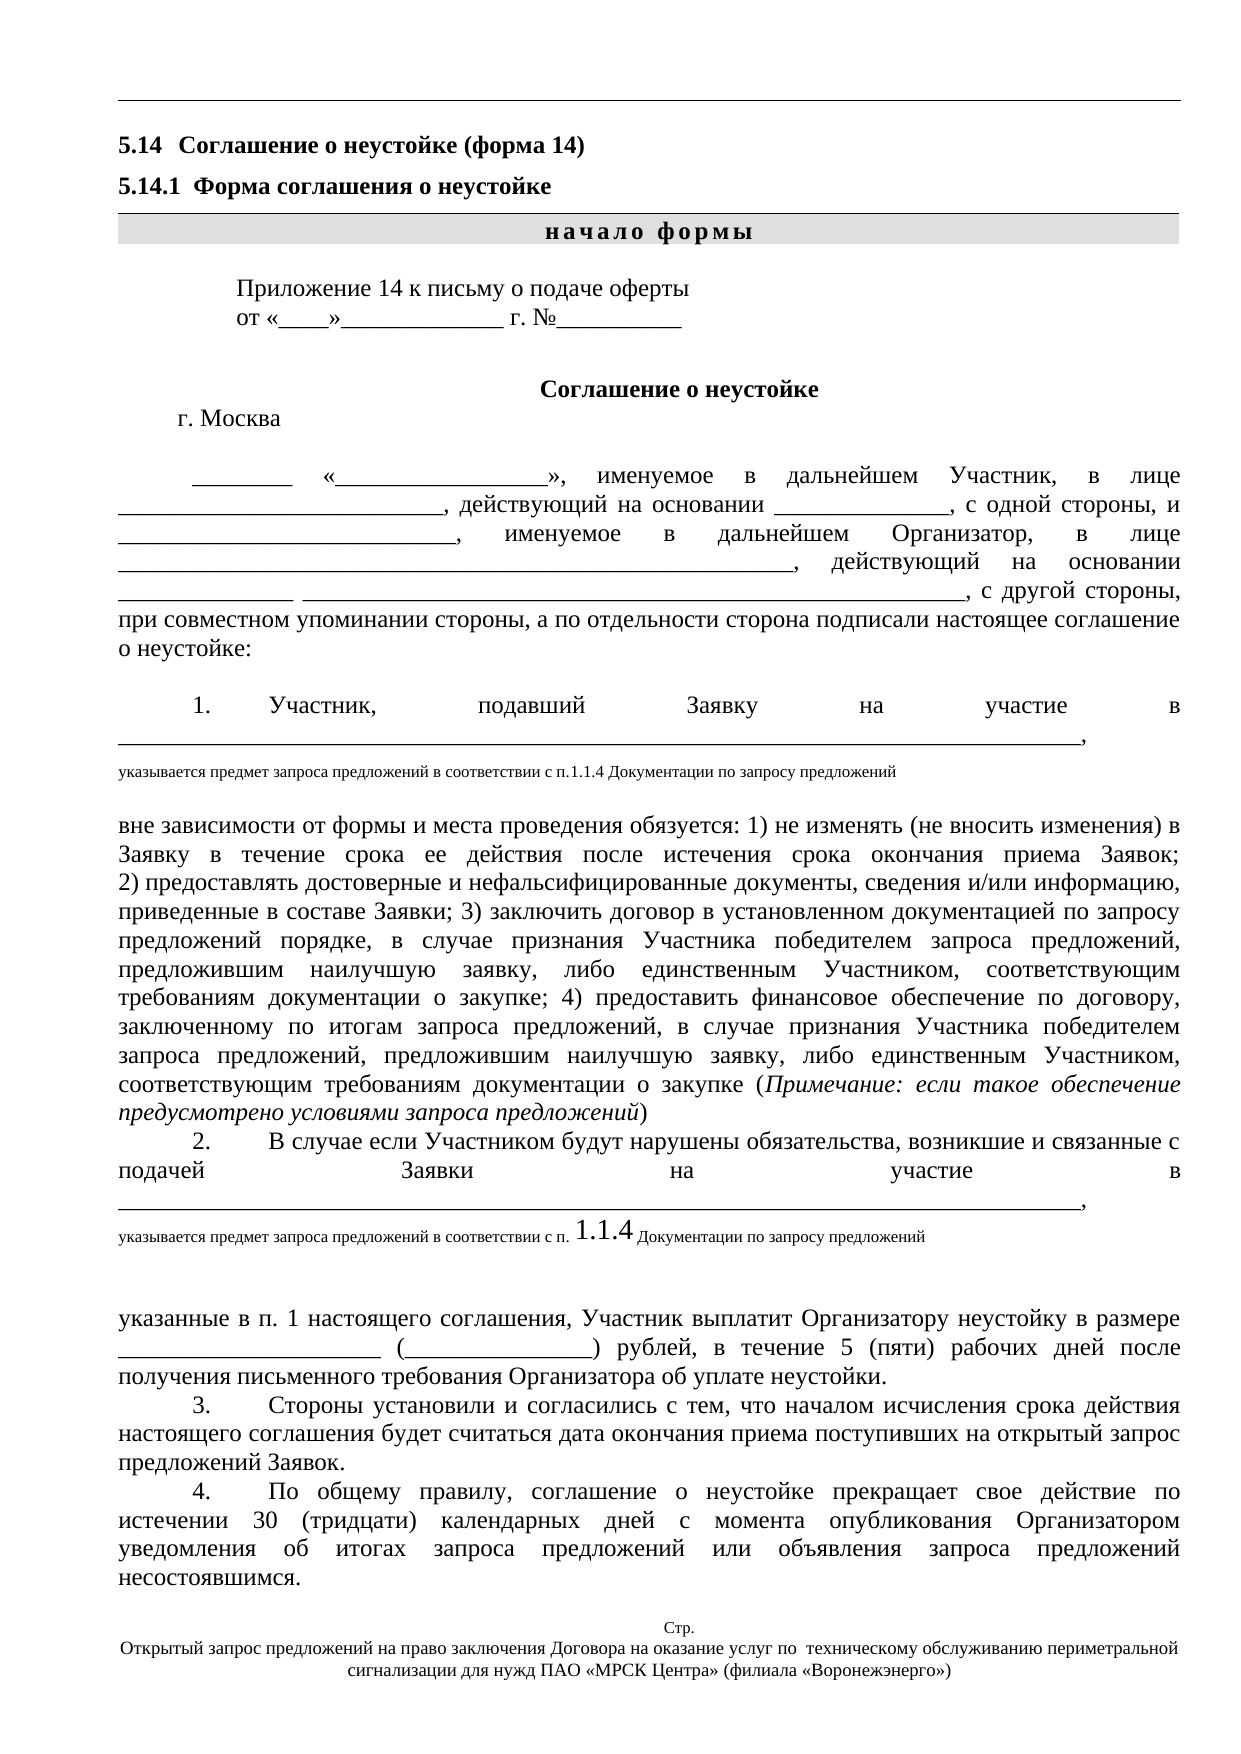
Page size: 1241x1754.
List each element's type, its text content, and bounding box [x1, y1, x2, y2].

list Стороны установили и согласились с тем, что началом исчисления срока действия настоящего соглашения будет считаться дата окончания приема поступивших на открытый запрос предложений Заявок. [118, 1390, 1181, 1476]
list Участник, подавший Заявку на участие в _____________________________________________________________________________, [118, 690, 1181, 748]
text Соглашение о неустойке [118, 374, 1181, 403]
text вне зависимости от формы и места проведения обязуется: 1) не изменять (не вносить изменения) в Заявку в течение срока ее действия после истечения срока окончания приема Заявок; 2) предоставлять достоверные и нефальсифицированные документы, сведения и/или информацию, приведенные в составе Заявки; 3) заключить договор в установленном документацией по запросу предложений порядке, в случае признания Участника победителем запроса предложений, предложившим наилучшую заявку, либо единственным Участником, соответствующим требованиям документации о закупке; 4) предоставить финансовое обеспечение по договору, заключенному по итогам запроса предложений, в случае признания Участника победителем запроса предложений, предложившим наилучшую заявку, либо единственным Участником, соответствующим требованиям документации о закупке (Примечание: если такое обеспечение предусмотрено условиями запроса предложений) [118, 810, 1181, 1126]
text указанные в п. 1 настоящего соглашения, Участник выплатит Организатору неустойку в размере _____________________ (_______________) рублей, в течение 5 (пяти) рабочих дней после получения письменного требования Организатора об уплате неустойки. [118, 1303, 1181, 1390]
list В случае если Участником будут нарушены обязательства, возникшие и связанные с подачей Заявки на участие в _____________________________________________________________________________, [118, 1126, 1181, 1212]
text Приложение 14 к письму о подаче оферты от «____»_____________ г. №__________ [236, 273, 1181, 331]
text указывается предмет запроса предложений в соответствии с п. 1.1.4 Документации по запросу предложений [118, 1212, 1181, 1246]
subtitle Форма соглашения о неустойке [118, 171, 1181, 200]
text ________ «_________________», именуемое в дальнейшем Участник, в лице __________________________, действующий на основании ______________, с одной стороны, и ___________________________, именуемое в дальнейшем Организатор, в лице ______________________________________________________, действующий на основании ______________ _____________________________________________________, с другой стороны, при совместном упоминании стороны, а по отдельности сторона подписали настоящее соглашение о неустойке: [118, 460, 1181, 661]
text начало формы [118, 214, 1179, 244]
text г. Москва [118, 403, 1181, 431]
list По общему правилу, соглашение о неустойке прекращает свое действие по истечении 30 (тридцати) календарных дней с момента опубликования Организатором уведомления об итогах запроса предложений или объявления запроса предложений несостоявшимся. [118, 1476, 1181, 1591]
text указывается предмет запроса предложений в соответствии с п.1.1.4 Документации по запросу предложений [118, 748, 1181, 781]
subtitle Соглашение о неустойке (форма 14) [118, 130, 1181, 159]
